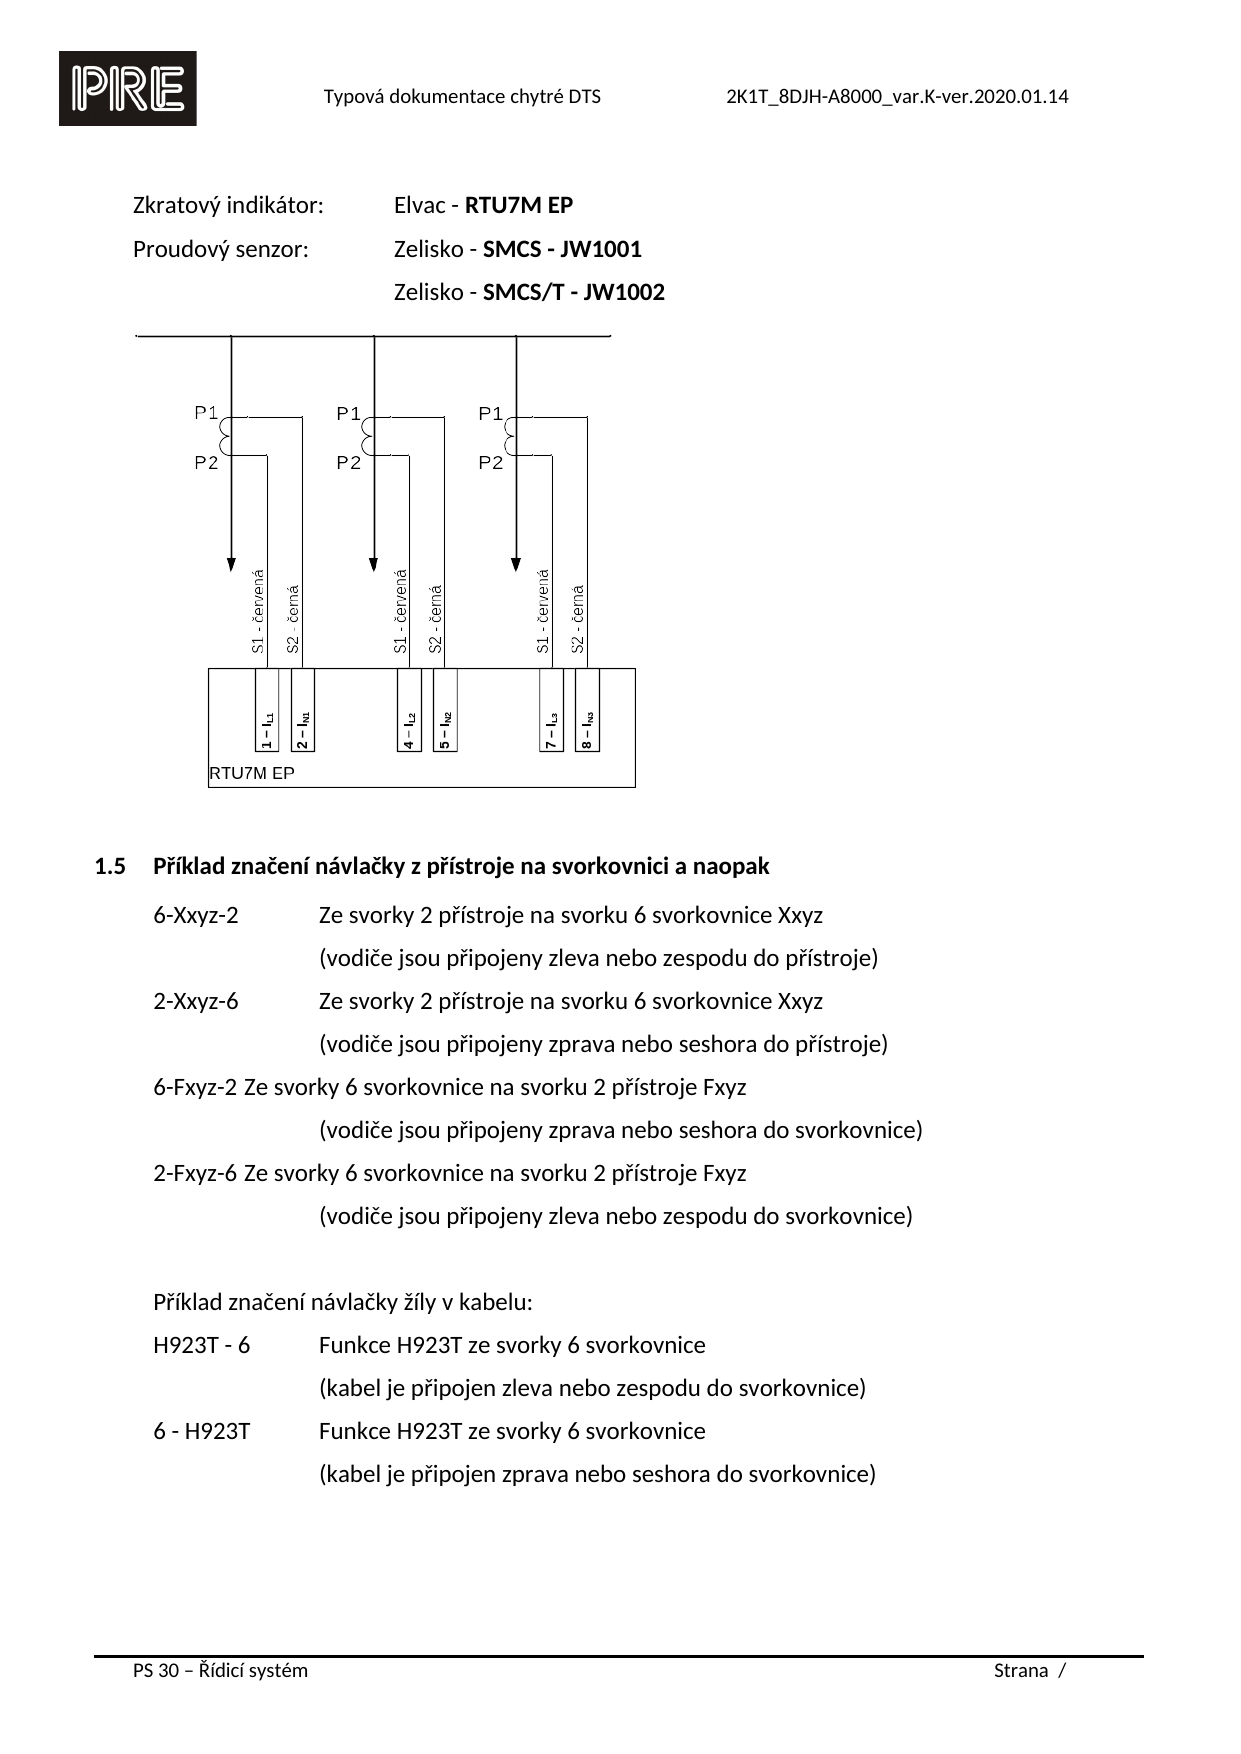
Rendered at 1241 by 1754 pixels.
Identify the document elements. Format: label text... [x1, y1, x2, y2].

text 6-Xxyz-2 Ze svorky 2 přístroje na svorku 6 svorkovnice Xxyz [153, 899, 1144, 929]
picture [59, 51, 197, 126]
text 6 - H923T Funkce H923T ze svorky 6 svorkovnice [153, 1415, 1144, 1446]
text 2-Fxyz-6 Ze svorky 6 svorkovnice na svorku 2 přístroje Fxyz [153, 1157, 1144, 1187]
text (vodiče jsou připojeny zprava nebo seshora do svorkovnice) [153, 1114, 1144, 1144]
text H923T - 6 Funkce H923T ze svorky 6 svorkovnice [153, 1329, 1144, 1359]
text (vodiče jsou připojeny zprava nebo seshora do přístroje) [153, 1028, 1144, 1058]
text 6-Fxyz-2 Ze svorky 6 svorkovnice na svorku 2 přístroje Fxyz [153, 1071, 1144, 1101]
text Zelisko - SMCS/T - JW1002 [94, 276, 1144, 306]
text (kabel je připojen zleva nebo zespodu do svorkovnice) [153, 1372, 1144, 1403]
text Proudový senzor: Zelisko - SMCS - JW1001 [94, 233, 1144, 263]
text (vodiče jsou připojeny zleva nebo zespodu do svorkovnice) [153, 1200, 1144, 1231]
text Příklad značení návlačky žíly v kabelu: [153, 1286, 1144, 1317]
subtitle Příklad značení návlačky z přístroje na svorkovnici a naopak [94, 850, 1144, 880]
text (kabel je připojen zprava nebo seshora do svorkovnice) [153, 1458, 1144, 1489]
text (vodiče jsou připojeny zleva nebo zespodu do přístroje) [153, 942, 1144, 972]
text Zkratový indikátor: Elvac - RTU7M EP [94, 190, 1144, 220]
text 2-Xxyz-6 Ze svorky 2 přístroje na svorku 6 svorkovnice Xxyz [153, 985, 1144, 1015]
